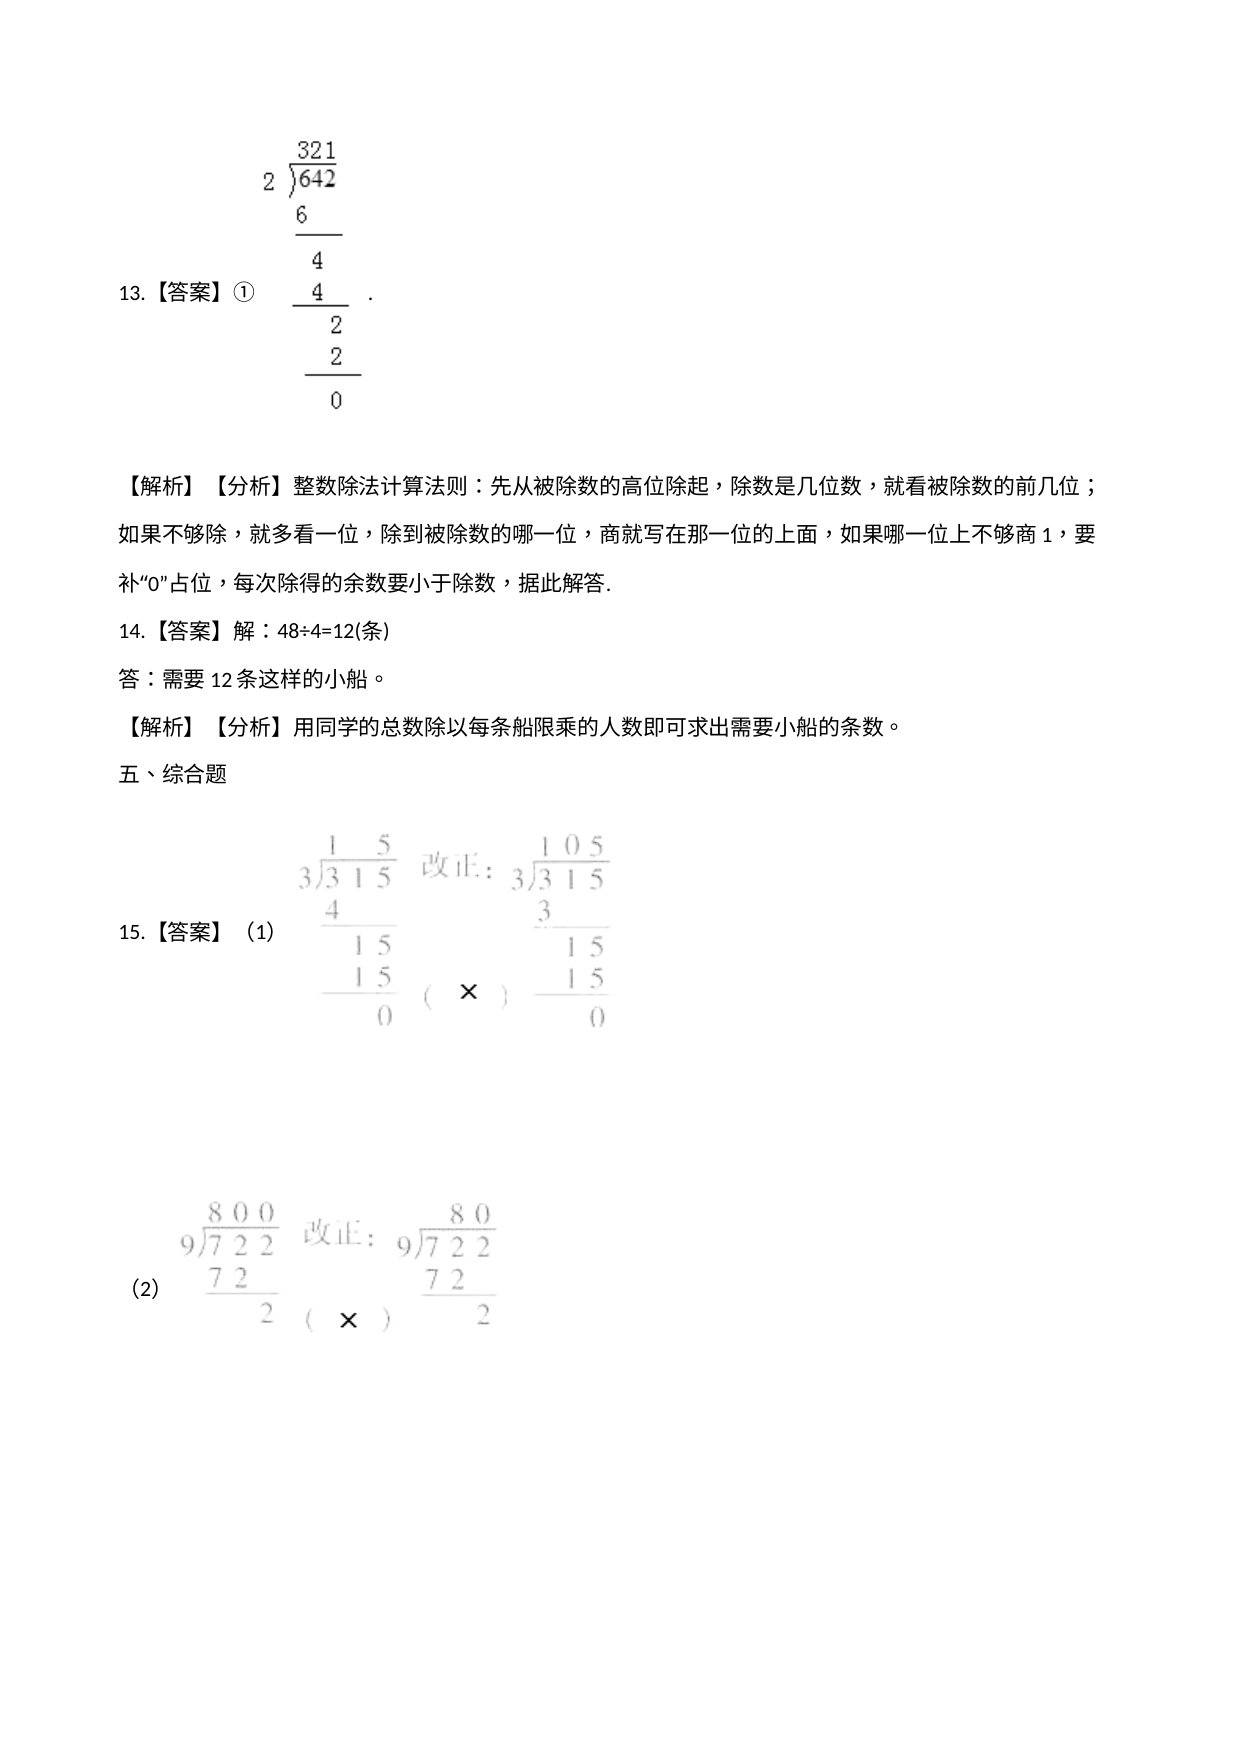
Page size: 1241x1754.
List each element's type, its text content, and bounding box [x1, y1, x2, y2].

text 五、综合题 [118, 758, 1122, 790]
picture [288, 817, 625, 1035]
text 【解析】【分析】用同学的总数除以每条船限乘的人数即可求出需要小船的条数。 [118, 710, 1122, 743]
picture [255, 129, 368, 417]
picture [173, 1191, 517, 1348]
text 【解析】【分析】整数除法计算法则：先从被除数的高位除起，除数是几位数，就看被除数的前几位； 如果不够除，就多看一位，除到被除数的哪一位，商就写在那一位的上面，如果哪一位上不够商1，要补“0”占位，每次除得的余数要小于除数，据此解答. [118, 469, 1122, 599]
text 13.【答案】①. [118, 129, 1122, 454]
text 15.【答案】（1） （2） [118, 818, 1122, 1435]
text 14.【答案】解：48÷4=12(条) 答：需要12条这样的小船。 [118, 614, 1122, 696]
